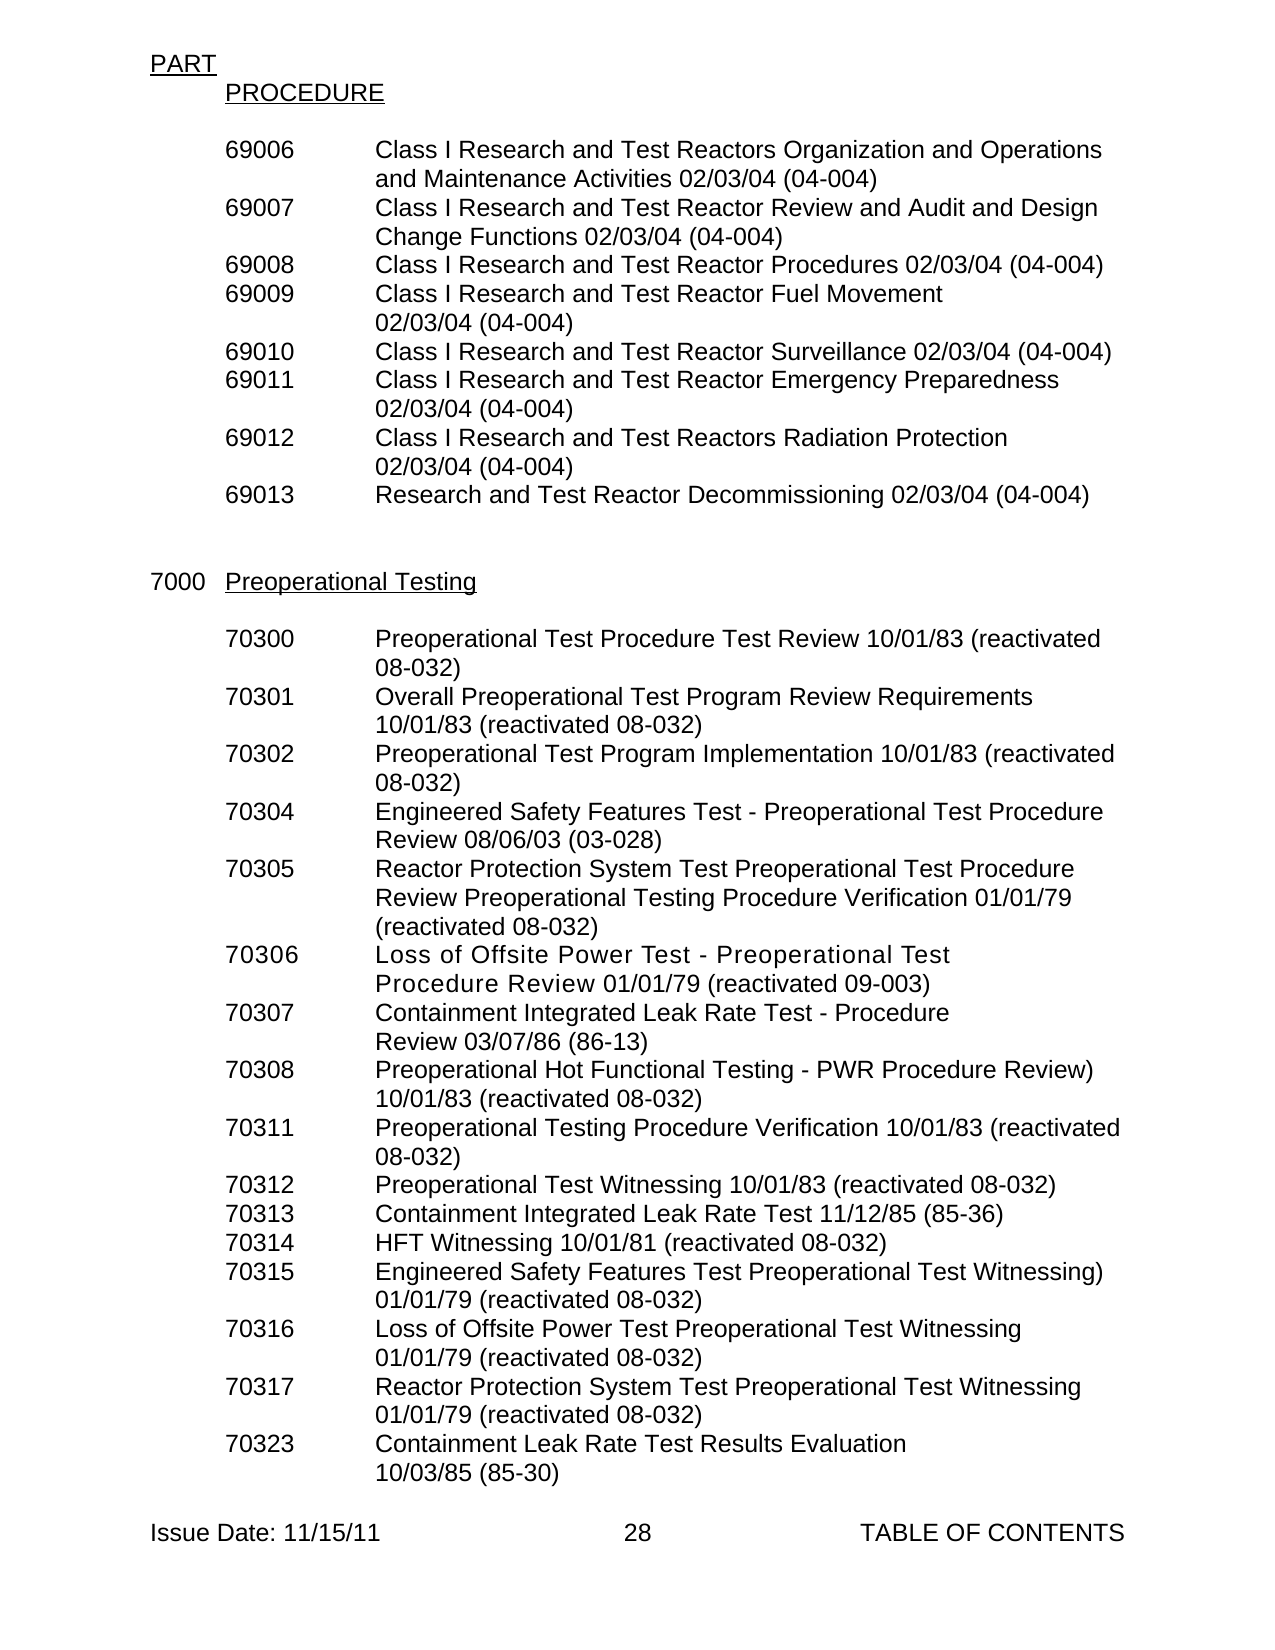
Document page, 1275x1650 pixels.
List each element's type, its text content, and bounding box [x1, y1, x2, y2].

text 70313 Containment Integrated Leak Rate Test 11/12/85 (85-36) [150, 1199, 1125, 1228]
text 70306 Loss of Offsite Power Test - Preoperational Test [150, 940, 1125, 969]
text and Maintenance Activities 02/03/04 (04-004) [150, 164, 1125, 193]
text 70302 Preoperational Test Program Implementation 10/01/83 (reactivated 08-032) [150, 739, 1125, 797]
text 02/03/04 (04-004) [150, 452, 1125, 480]
text 10/03/85 (85-30) [225, 1458, 1125, 1487]
text Change Functions 02/03/04 (04-004) [150, 222, 1125, 250]
text 70315 Engineered Safety Features Test Preoperational Test Witnessing) 01/01/79 (reactivated 08-032) [150, 1257, 1125, 1314]
text 70307 Containment Integrated Leak Rate Test - Procedure [150, 998, 1125, 1027]
text 70314 HFT Witnessing 10/01/81 (reactivated 08-032) [150, 1228, 1125, 1257]
text 70312 Preoperational Test Witnessing 10/01/83 (reactivated 08-032) [150, 1170, 1125, 1199]
text 70308 Preoperational Hot Functional Testing - PWR Procedure Review) 10/01/83 (reactivated 08-032) [150, 1055, 1125, 1113]
text 7000 Preoperational Testing [150, 567, 1125, 595]
text 02/03/04 (04-004) [150, 394, 1125, 423]
text 70301 Overall Preoperational Test Program Review Requirements 10/01/83 (reactivated 08-032) [150, 682, 1125, 739]
text 70317 Reactor Protection System Test Preoperational Test Witnessing 01/01/79 (reactivated 08-032) [150, 1372, 1125, 1429]
text 70316 Loss of Offsite Power Test Preoperational Test Witnessing 01/01/79 (reactivated 08-032) [150, 1314, 1125, 1372]
text 69009 Class I Research and Test Reactor Fuel Movement [150, 279, 1125, 308]
text 70300 Preoperational Test Procedure Test Review 10/01/83 (reactivated 08-032) [150, 624, 1125, 682]
text 69008 Class I Research and Test Reactor Procedures 02/03/04 (04-004) [150, 250, 1125, 279]
text 69013 Research and Test Reactor Decommissioning 02/03/04 (04-004) [150, 480, 1125, 509]
text 69007 Class I Research and Test Reactor Review and Audit and Design [150, 193, 1125, 222]
text Review 08/06/03 (03-028) [150, 825, 1125, 854]
text 70305 Reactor Protection System Test Preoperational Test Procedure Review Preoperational Testing Procedure Verification 01/01/79 (reactivated 08-032) [150, 854, 1125, 940]
text 69011 Class I Research and Test Reactor Emergency Preparedness [150, 365, 1125, 394]
text 69012 Class I Research and Test Reactors Radiation Protection [150, 423, 1125, 452]
text Procedure Review 01/01/79 (reactivated 09-003) [150, 969, 1125, 998]
text 69010 Class I Research and Test Reactor Surveillance 02/03/04 (04-004) [150, 337, 1125, 365]
text 70304 Engineered Safety Features Test - Preoperational Test Procedure [150, 797, 1125, 825]
text 70311 Preoperational Testing Procedure Verification 10/01/83 (reactivated 08-032) [150, 1113, 1125, 1170]
text 69006 Class I Research and Test Reactors Organization and Operations [150, 135, 1125, 164]
text 02/03/04 (04-004) [150, 308, 1125, 337]
text Review 03/07/86 (86-13) [225, 1027, 1125, 1055]
text 70323 Containment Leak Rate Test Results Evaluation [225, 1429, 1125, 1458]
